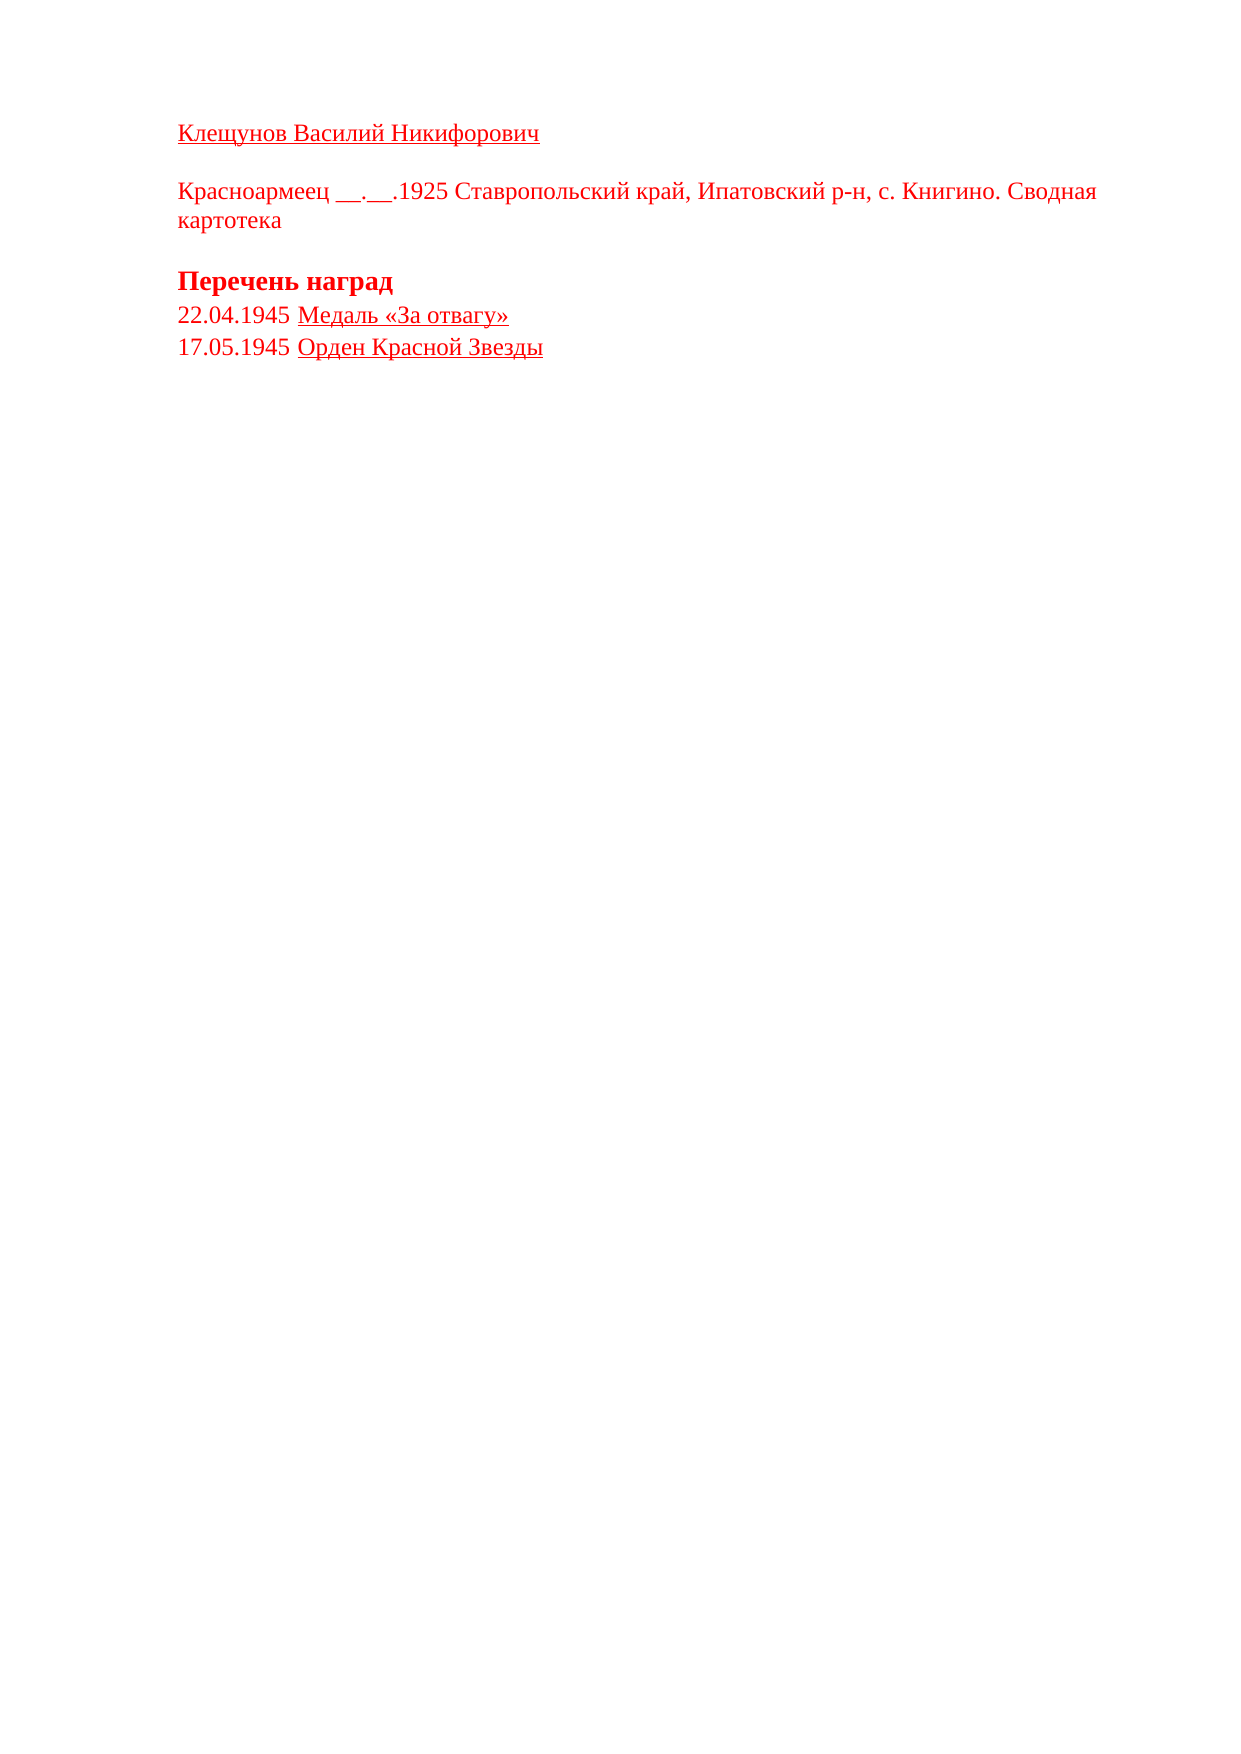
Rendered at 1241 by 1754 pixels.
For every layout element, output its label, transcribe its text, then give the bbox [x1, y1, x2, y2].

table_cell 22.04.1945 [176, 298, 296, 330]
table_header Перечень наград [176, 263, 549, 298]
text Красноармеец __.__.1925 Ставропольский край, Ипатовский р-н, с. Книгино. Сводная картотека [177, 176, 1152, 233]
table_cell Орден Красной Звезды [296, 330, 549, 362]
table_cell 17.05.1945 [176, 330, 296, 362]
text Клещунов Василий Никифорович [177, 118, 1152, 147]
table_cell Медаль «За отвагу» [296, 298, 549, 330]
